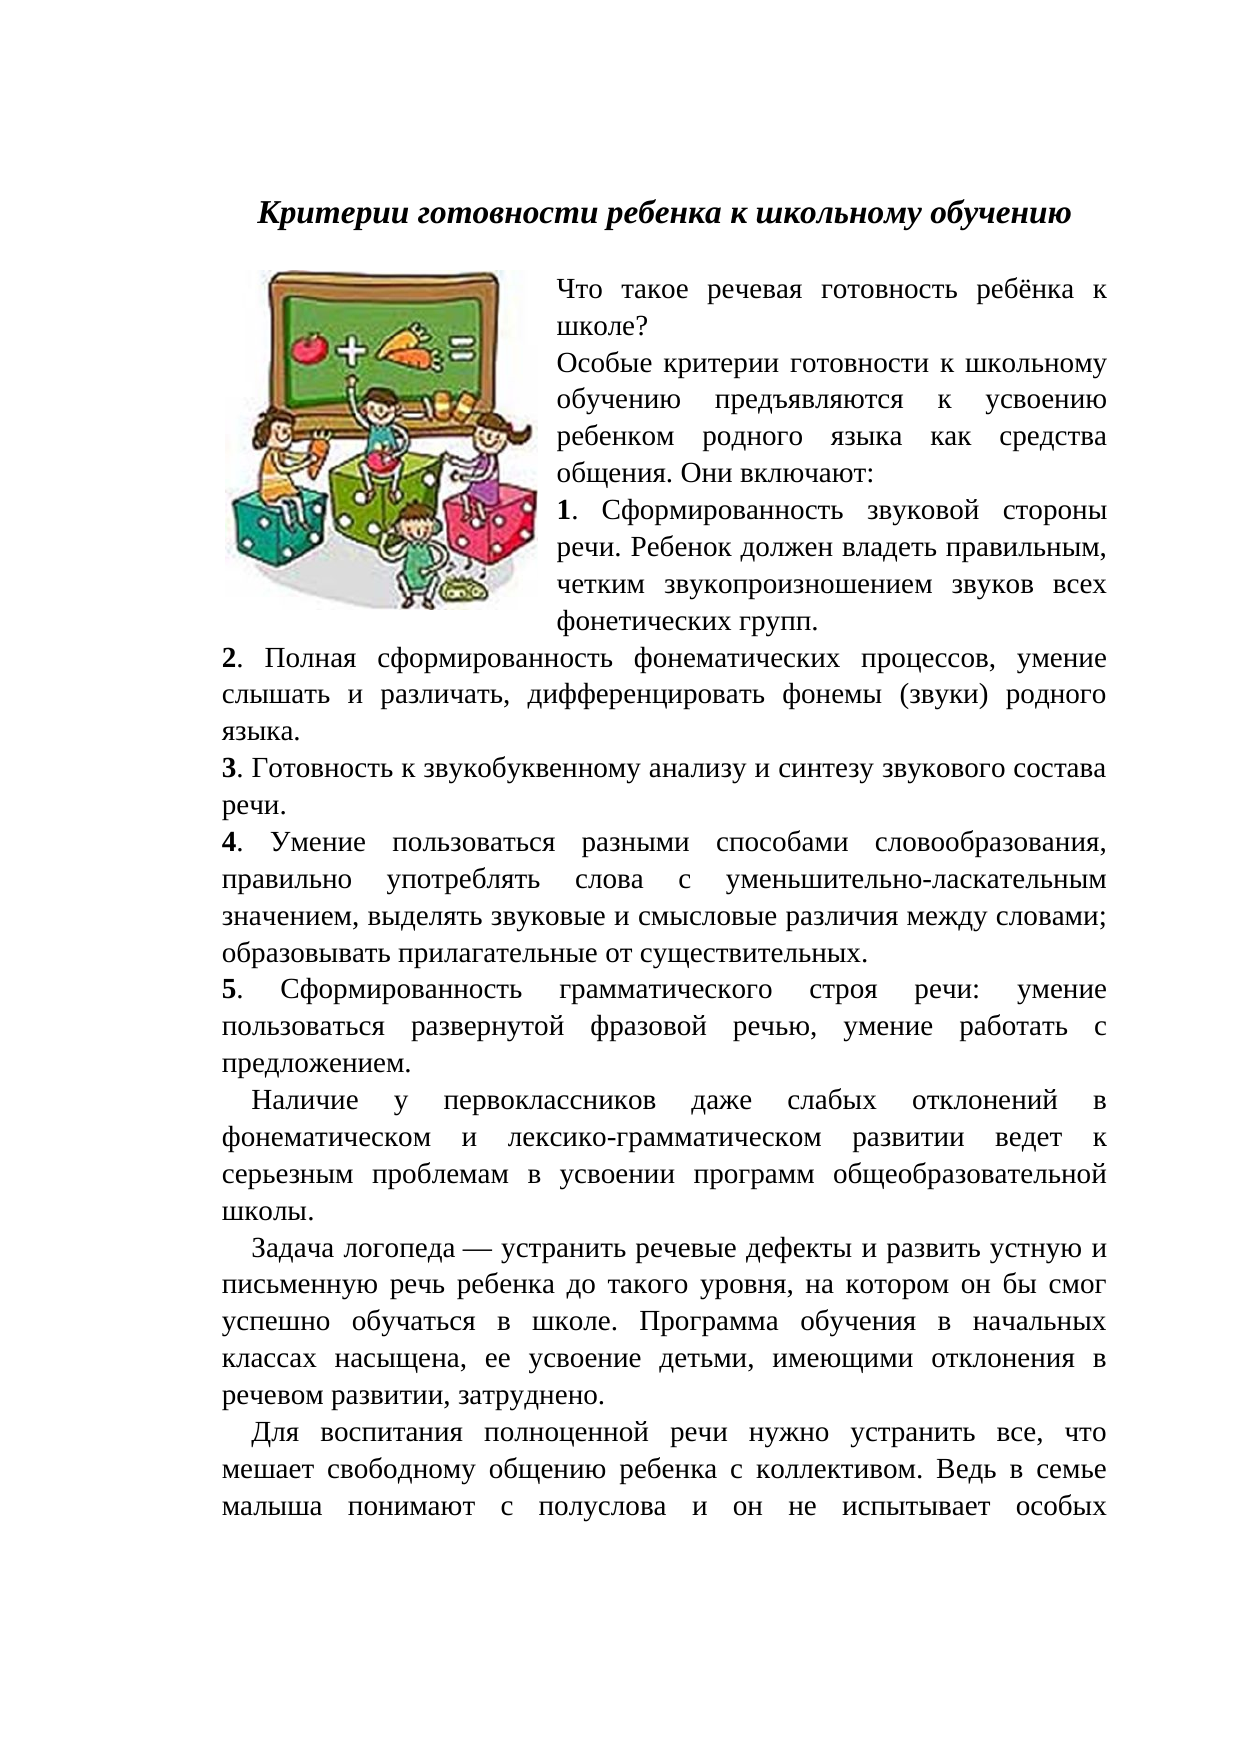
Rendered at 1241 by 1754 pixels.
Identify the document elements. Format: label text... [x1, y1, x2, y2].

text Наличие у первоклассников даже слабых отклонений в фонематическом и лексико-грамматическом развитии ведет к серьезным проблемам в усвоении программ общеобразовательной школы. [222, 1082, 1107, 1226]
text Что такое речевая готовность ребёнка к школе? [538, 271, 1107, 341]
text Задача логопеда — устранить речевые дефекты и развить устную и письменную речь ребенка до такого уровня, на котором он бы смог успешно обучаться в школе. Программа обучения в начальных классах насыщена, ее усвоение детьми, имеющими отклонения в речевом развитии, затруднено. [222, 1230, 1107, 1411]
text 2. Полная сформированность фонематических процессов, умение слышать и различать, дифференцировать фонемы (звуки) родного языка. [222, 640, 1107, 747]
text 3. Готовность к звукобуквенному анализу и синтезу звукового состава речи. [222, 750, 1107, 821]
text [222, 1414, 1107, 1521]
picture [225, 270, 538, 610]
text 5. Сформированность грамматического строя речи: умение пользоваться развернутой фразовой речью, умение работать с предложением. [222, 972, 1107, 1079]
text 4. Умение пользоваться разными способами словообразования, правильно употреблять слова с уменьшительно-ласкательным значением, выделять звуковые и смысловые различия между словами; образовывать прилагательные от существительных. [222, 824, 1107, 968]
text 1. Сформированность звуковой стороны речи. Ребенок должен владеть правильным, четким звукопроизношением звуков всех фонетических групп. [222, 492, 1107, 636]
text Критерии готовности ребенка к школьному обучению [222, 192, 1107, 230]
text Особые критерии готовности к школьному обучению предъявляются к усвоению ребенком родного языка как средства общения. Они включают: [538, 345, 1107, 489]
